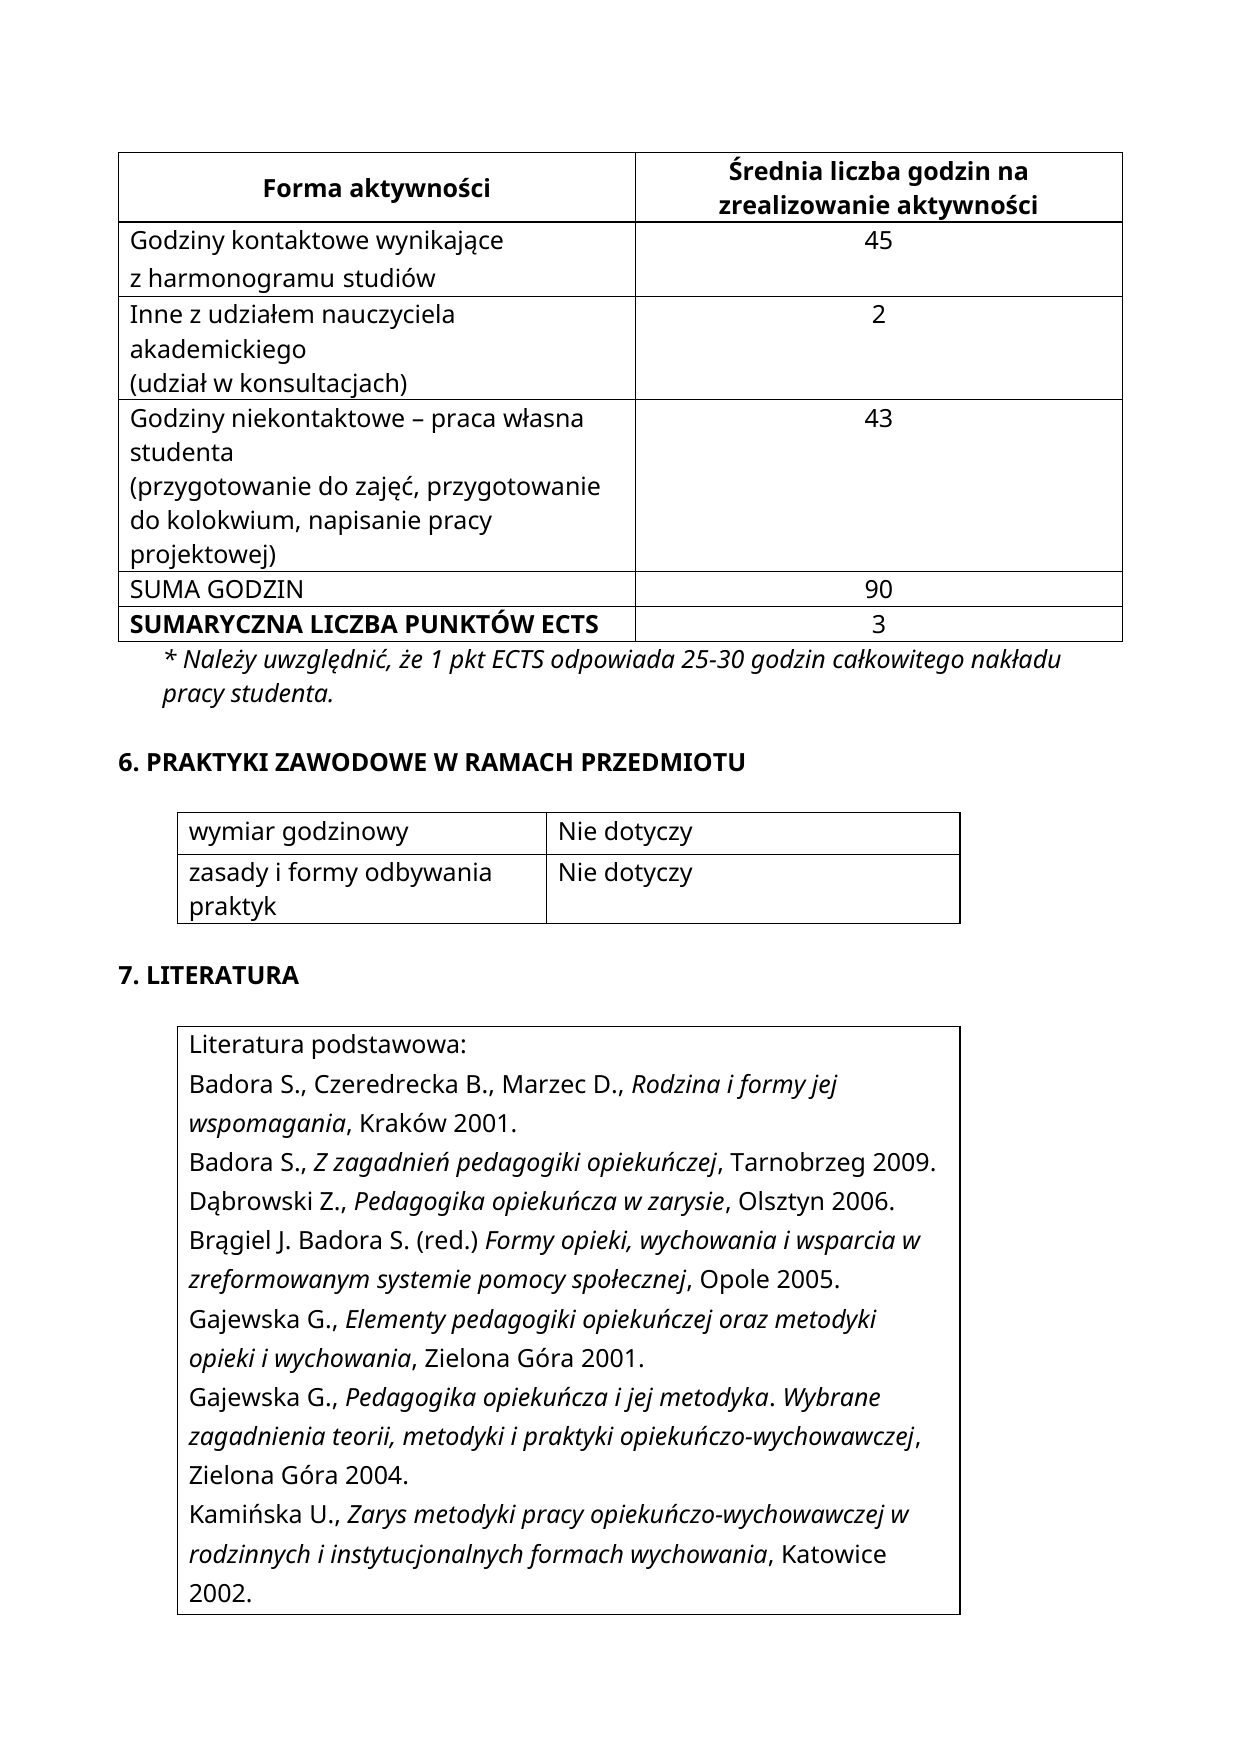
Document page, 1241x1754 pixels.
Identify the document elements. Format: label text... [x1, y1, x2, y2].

table_header Nie dotyczy [547, 813, 959, 854]
table_cell SUMARYCZNA LICZBA PUNKTÓW ECTS [119, 607, 635, 641]
table_cell Inne z udziałem nauczyciela akademickiego (udział w konsultacjach) [119, 297, 635, 399]
table_header Forma aktywności [119, 153, 635, 221]
table_cell Nie dotyczy [547, 855, 959, 923]
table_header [178, 1027, 959, 1614]
table_cell 3 [636, 607, 1122, 641]
table_cell SUMA GODZIN [119, 572, 635, 606]
text * Należy uwzględnić, że 1 pkt ECTS odpowiada 25-30 godzin całkowitego nakładu pracy studenta. [162, 642, 1122, 710]
table_cell zasady i formy odbywania praktyk [178, 855, 546, 923]
table_cell 45 [636, 223, 1122, 296]
table_cell Godziny niekontaktowe – praca własna studenta (przygotowanie do zajęć, przygotowanie do kolokwium, napisanie pracy projektowej) [119, 400, 635, 571]
table_cell Godziny kontaktowe wynikające z harmonogramu studiów [119, 223, 635, 296]
table_cell 43 [636, 400, 1122, 571]
table_cell 2 [636, 297, 1122, 399]
table_header Średnia liczba godzin na zrealizowanie aktywności [636, 153, 1122, 221]
table_header wymiar godzinowy [178, 813, 546, 854]
text 6. PRAKTYKI ZAWODOWE W RAMACH PRZEDMIOTU [118, 744, 1122, 778]
table_cell 90 [636, 572, 1122, 606]
text 7. LITERATURA [118, 958, 1122, 992]
